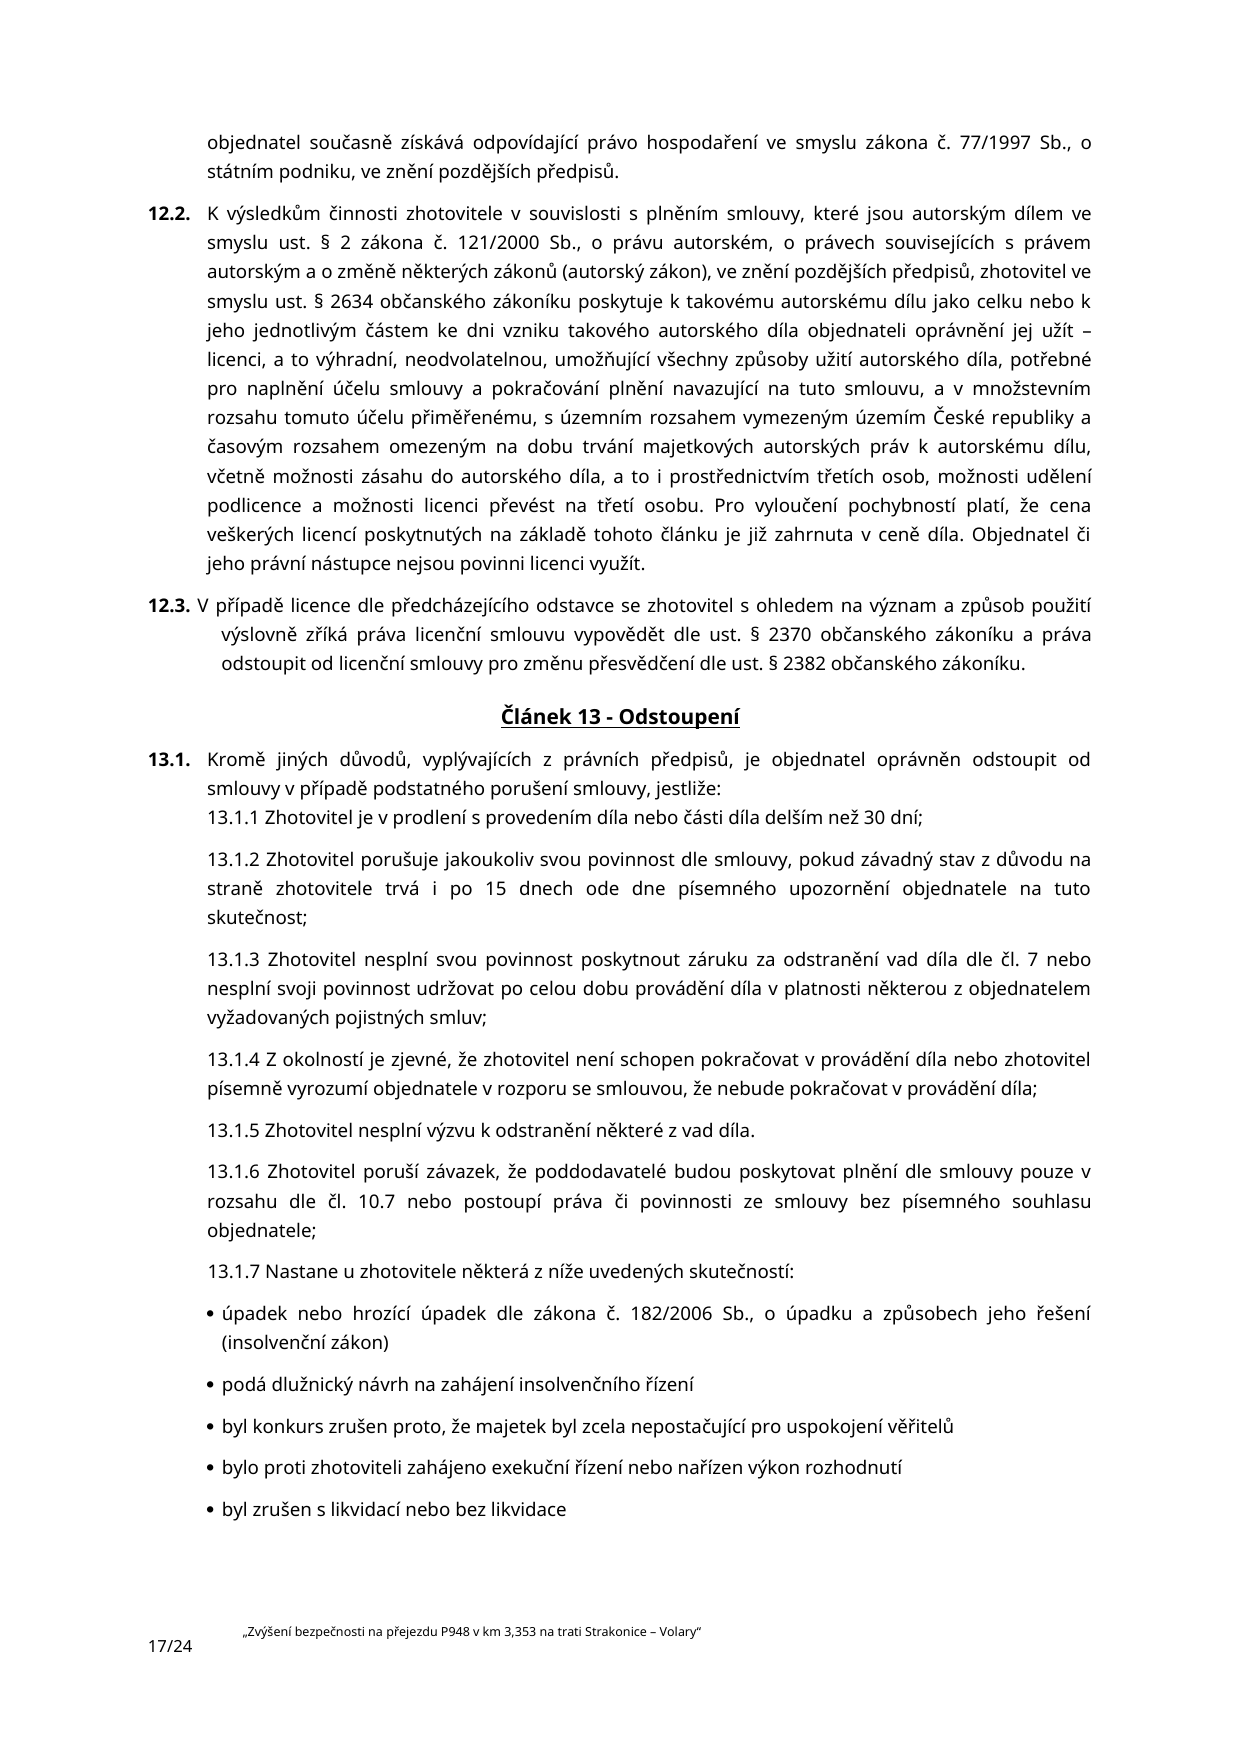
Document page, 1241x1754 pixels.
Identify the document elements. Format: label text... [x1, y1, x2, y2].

text 13.1.3 Zhotovitel nesplní svou povinnost poskytnout záruku za odstranění vad díla dle čl. 7 nebo nesplní svoji povinnost udržovat po celou dobu provádění díla v platnosti některou z objednatelem vyžadovaných pojistných smluv; [207, 943, 1092, 1031]
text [148, 126, 1092, 185]
text 13.1.1 Zhotovitel je v prodlení s provedením díla nebo části díla delším než 30 dní; [207, 801, 1092, 831]
text 13.1.2 Zhotovitel porušuje jakoukoliv svou povinnost dle smlouvy, pokud závadný stav z důvodu na straně zhotovitele trvá i po 15 dnech ode dne písemného upozornění objednatele na tuto skutečnost; [207, 843, 1092, 931]
text 12.2. K výsledkům činnosti zhotovitele v souvislosti s plněním smlouvy, které jsou autorským dílem ve smyslu ust. § 2 zákona č. 121/2000 Sb., o právu autorském, o právech souvisejících s právem autorským a o změně některých zákonů (autorský zákon), ve znění pozdějších předpisů, zhotovitel ve smyslu ust. § 2634 občanského zákoníku poskytuje k takovému autorskému dílu jako celku nebo k jeho jednotlivým částem ke dni vzniku takového autorského díla objednateli oprávnění jej užít – licenci, a to výhradní, neodvolatelnou, umožňující všechny způsoby užití autorského díla, potřebné pro naplnění účelu smlouvy a pokračování plnění navazující na tuto smlouvu, a v množstevním rozsahu tomuto účelu přiměřenému, s územním rozsahem vymezeným územím České republiky a časovým rozsahem omezeným na dobu trvání majetkových autorských práv k autorskému dílu, včetně možnosti zásahu do autorského díla, a to i prostřednictvím třetích osob, možnosti udělení podlicence a možnosti licenci převést na třetí osobu. Pro vyloučení pochybností platí, že cena veškerých licencí poskytnutých na základě tohoto článku je již zahrnuta v ceně díla. Objednatel či jeho právní nástupce nejsou povinni licenci využít. [148, 197, 1092, 576]
subtitle Článek 13 - Odstoupení [148, 701, 1092, 731]
list byl zrušen s likvidací nebo bez likvidace [207, 1493, 1092, 1522]
list byl konkurs zrušen proto, že majetek byl zcela nepostačující pro uspokojení věřitelů [207, 1410, 1092, 1439]
text 12.3. V případě licence dle předcházejícího odstavce se zhotovitel s ohledem na význam a způsob použití výslovně zříká práva licenční smlouvu vypovědět dle ust. § 2370 občanského zákoníku a práva odstoupit od licenční smlouvy pro změnu přesvědčení dle ust. § 2382 občanského zákoníku. [148, 589, 1092, 676]
text 13.1.4 Z okolností je zjevné, že zhotovitel není schopen pokračovat v provádění díla nebo zhotovitel písemně vyrozumí objednatele v rozporu se smlouvou, že nebude pokračovat v provádění díla; [207, 1043, 1092, 1101]
text 13.1.5 Zhotovitel nesplní výzvu k odstranění některé z vad díla. [207, 1114, 1092, 1143]
list podá dlužnický návrh na zahájení insolvenčního řízení [207, 1368, 1092, 1397]
list bylo proti zhotoviteli zahájeno exekuční řízení nebo nařízen výkon rozhodnutí [207, 1451, 1092, 1481]
list úpadek nebo hrozící úpadek dle zákona č. 182/2006 Sb., o úpadku a způsobech jeho řešení (insolvenční zákon) [207, 1297, 1092, 1356]
text 13.1.7 Nastane u zhotovitele některá z níže uvedených skutečností: [207, 1256, 1092, 1285]
text 13.1. Kromě jiných důvodů, vyplývajících z právních předpisů, je objednatel oprávněn odstoupit od smlouvy v případě podstatného porušení smlouvy, jestliže: [148, 743, 1092, 801]
text 13.1.6 Zhotovitel poruší závazek, že poddodavatelé budou poskytovat plnění dle smlouvy pouze v rozsahu dle čl. 10.7 nebo postoupí práva či povinnosti ze smlouvy bez písemného souhlasu objednatele; [207, 1156, 1092, 1243]
